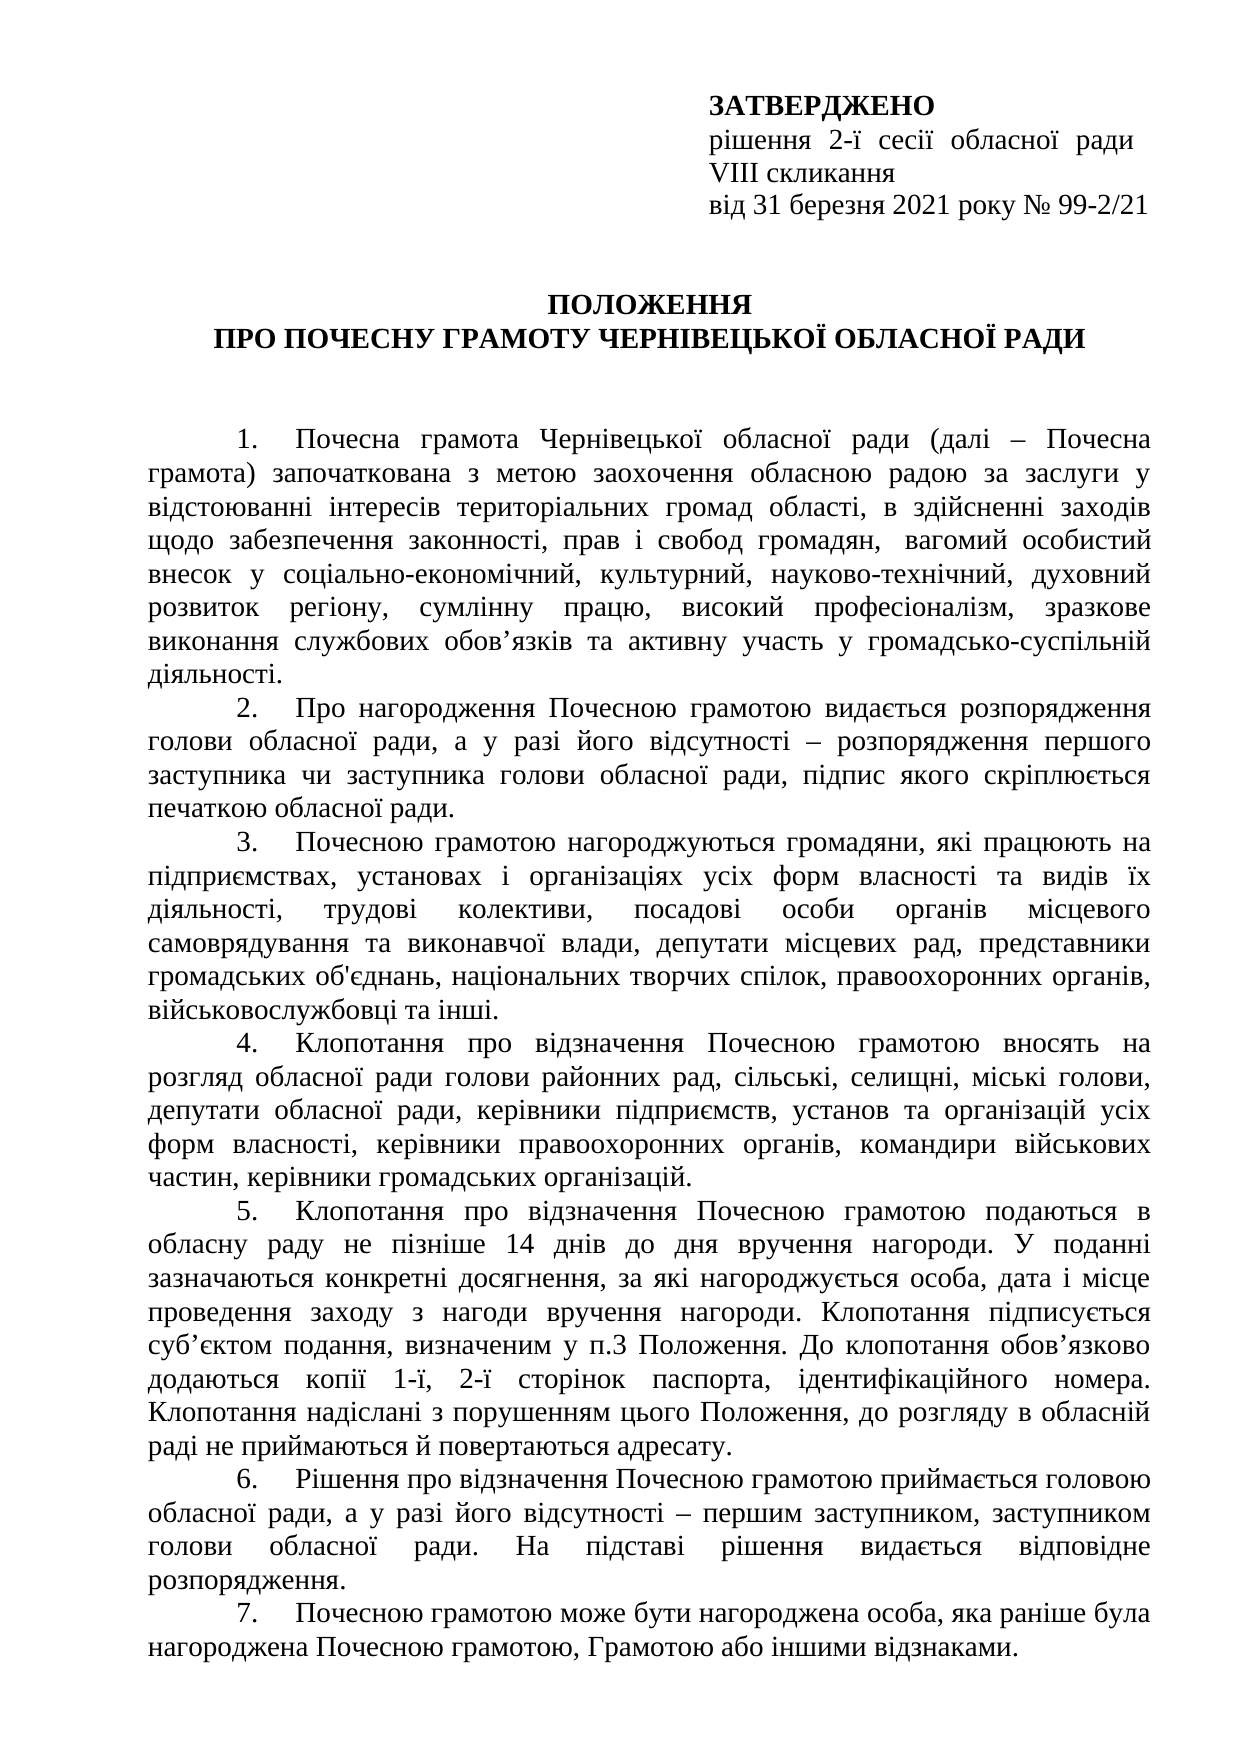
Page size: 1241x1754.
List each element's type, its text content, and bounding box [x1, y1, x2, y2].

list Почесною грамотою нагороджуються громадяни, які працюють на підприємствах, установах і організаціях усіх форм власності та видів їх діяльності, трудові колективи, посадові особи органів місцевого самоврядування та виконавчої влади, депутати місцевих рад, представники громадських об'єднань, національних творчих спілок, правоохоронних органів, військовослужбовці та інші. [148, 824, 1152, 1025]
text від 31 березня 2021 року № 99-2/21 [709, 189, 1152, 220]
text ПРО ПОЧЕСНУ ГРАМОТУ ЧЕРНІВЕЦЬКОЇ ОБЛАСНОЇ РАДИ [148, 321, 1152, 354]
list Клопотання про відзначення Почесною грамотою подаються в обласну раду не пізніше 14 днів до дня вручення нагороди. У поданні зазначаються конкретні досягнення, за які нагороджується особа, дата і місце проведення заходу з нагоди вручення нагороди. Клопотання підписується суб’єктом подання, визначеним у п.3 Положення. До клопотання обов’язково додаються копії 1-ї, 2-ї сторінок паспорта, ідентифікаційного номера. Клопотання надіслані з порушенням цього Положення, до розгляду в обласній раді не приймаються й повертаються адресату. [148, 1193, 1152, 1461]
list Почесною грамотою може бути нагороджена особа, яка раніше була нагороджена Почесною грамотою, Грамотою або іншими відзнаками. [148, 1596, 1152, 1663]
list Рішення про відзначення Почесною грамотою приймається головою обласної ради, а у разі його відсутності – першим заступником, заступником голови обласної ради. На підставі рішення видається відповідне розпорядження. [148, 1461, 1152, 1596]
text ПОЛОЖЕННЯ [148, 287, 1152, 321]
list Почесна грамота Чернівецької обласної ради (далі – Почесна грамота) започаткована з метою заохочення обласною радою за заслуги у відстоюванні інтересів територіальних громад області, в здійсненні заходів щодо забезпечення законності, прав і свобод громадян, вагомий особистий внесок у соціально-економічний, культурний, науково-технічний, духовний розвиток регіону, сумлінну працю, високий професіоналізм, зразкове виконання службових обов’язків та активну участь у громадсько-суспільній діяльності. [148, 422, 1152, 690]
list Про нагородження Почесною грамотою видається розпорядження голови обласної ради, а у разі його відсутності – розпорядження першого заступника чи заступника голови обласної ради, підпис якого скріплюється печаткою обласної ради. [148, 690, 1152, 824]
text ЗАТВЕРДЖЕНО [709, 88, 1152, 122]
list Клопотання про відзначення Почесною грамотою вносять на розгляд обласної ради голови районних рад, сільські, селищні, міські голови, депутати обласної ради, керівники підприємств, установ та організацій усіх форм власності, керівники правоохоронних органів, командири військових частин, керівники громадських організацій. [148, 1025, 1152, 1193]
text рішення 2-ї сесії обласної ради VIII скликання [709, 122, 1152, 189]
